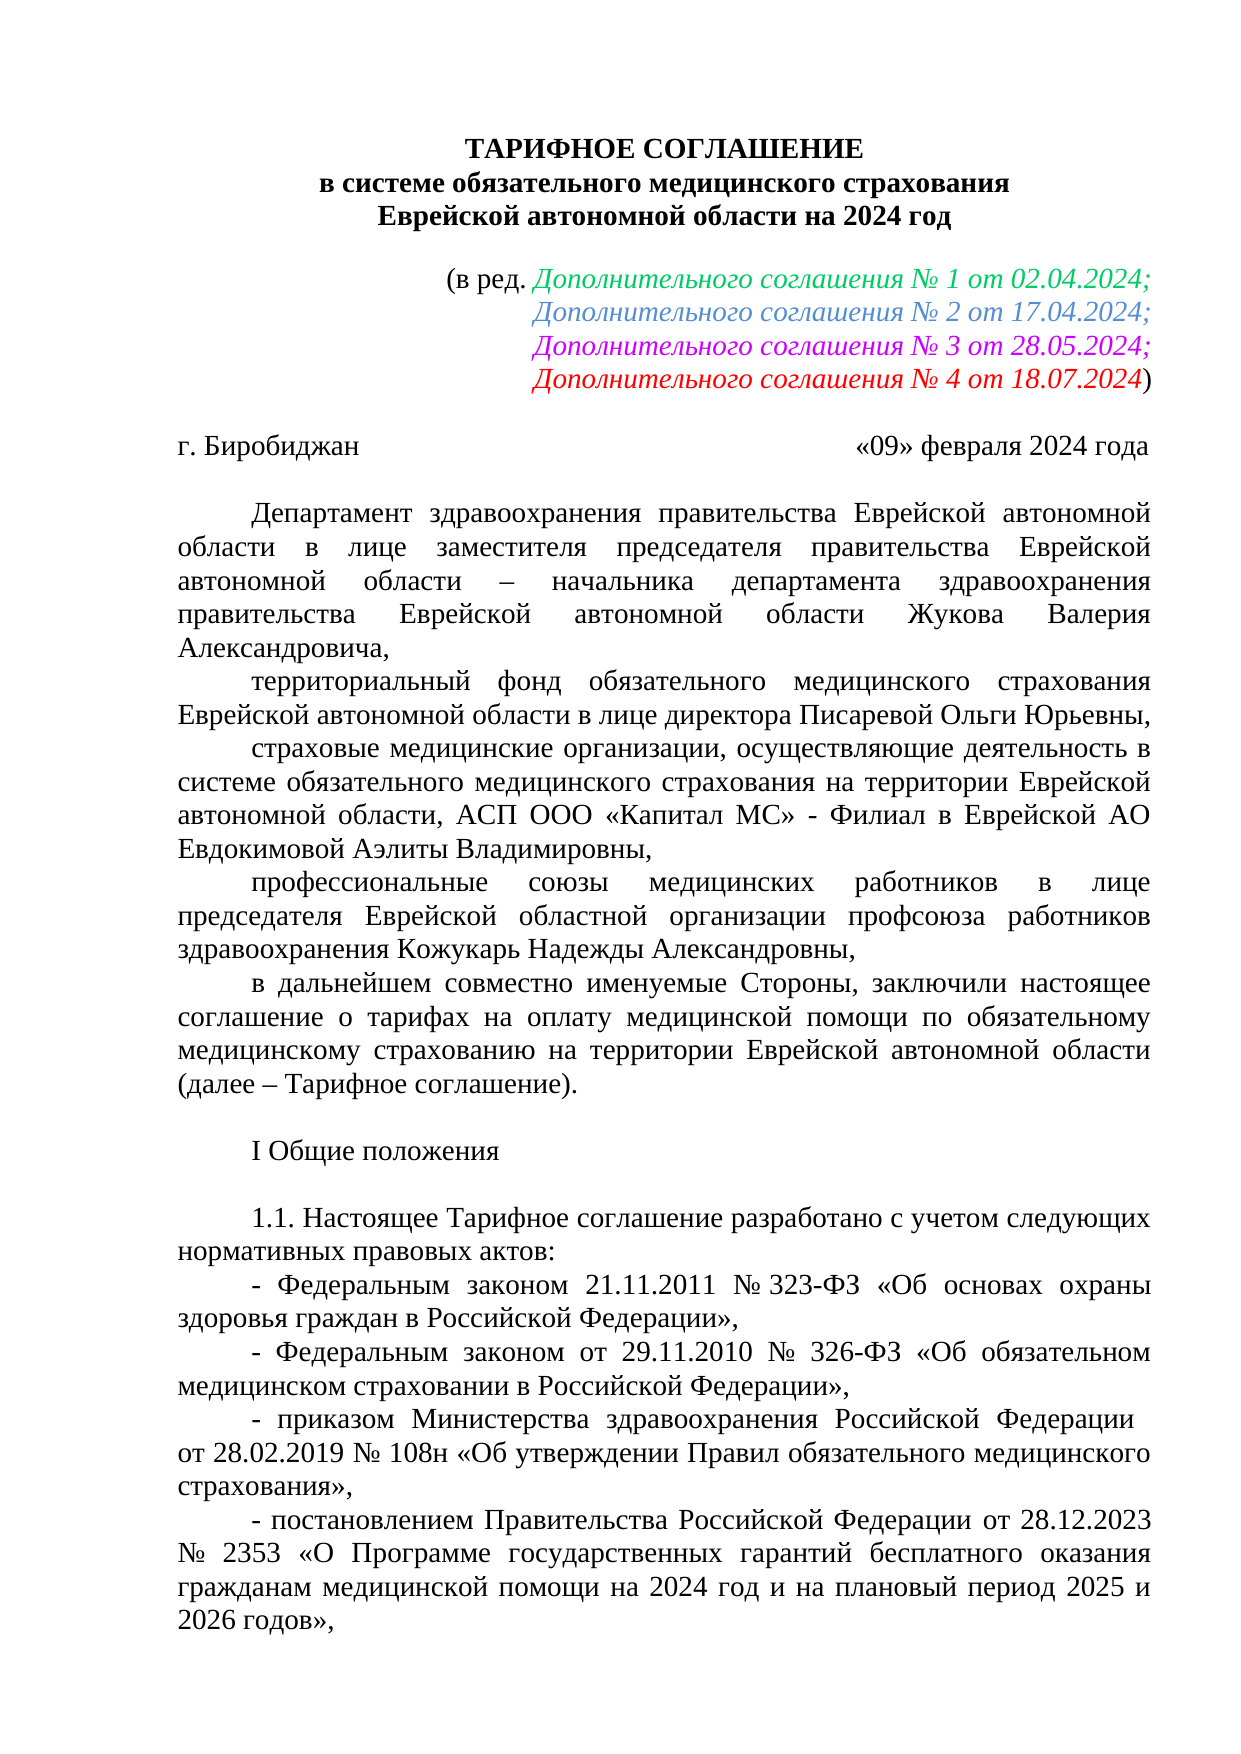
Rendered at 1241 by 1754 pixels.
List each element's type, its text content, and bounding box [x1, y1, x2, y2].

text - Федеральным законом 21.11.2011 № 323-ФЗ «Об основах охраны здоровья граждан в Российской Федерации», [177, 1267, 1152, 1334]
text Дополнительного соглашения № 4 от 18.07.2024) [177, 361, 1152, 395]
text Дополнительного соглашения № 2 от 17.04.2024; [177, 294, 1152, 328]
text в системе обязательного медицинского страхования [177, 165, 1152, 198]
subtitle Еврейской автономной области на 2024 год [177, 198, 1152, 232]
text Дополнительного соглашения № 3 от 28.05.2024; [177, 328, 1152, 361]
text ТАРИФНОЕ СОГЛАШЕНИЕ [177, 131, 1152, 165]
text территориальный фонд обязательного медицинского страхования Еврейской автономной области в лице директора Писаревой Ольги Юрьевны, [177, 663, 1152, 730]
text Департамент здравоохранения правительства Еврейской автономной области в лице заместителя председателя правительства Еврейской автономной области – начальника департамента здравоохранения правительства Еврейской автономной области Жукова Валерия Александровича, [177, 496, 1152, 663]
text - приказом Министерства здравоохранения Российской Федерации от 28.02.2019 № 108н «Об утверждении Правил обязательного медицинского страхования», [177, 1401, 1152, 1502]
text I Общие положения [177, 1133, 1152, 1166]
text - постановлением Правительства Российской Федерации от 28.12.2023 № 2353 «О Программе государственных гарантий бесплатного оказания гражданам медицинской помощи на 2024 год и на плановый период 2025 и 2026 годов», [177, 1502, 1152, 1636]
text страховые медицинские организации, осуществляющие деятельность в системе обязательного медицинского страхования на территории Еврейской автономной области, АСП ООО «Капитал МС» - Филиал в Еврейской АО Евдокимовой Аэлиты Владимировны, [177, 730, 1152, 864]
text профессиональные союзы медицинских работников в лице председателя Еврейской областной организации профсоюза работников здравоохранения Кожукарь Надежды Александровны, [177, 864, 1152, 965]
text в дальнейшем совместно именуемые Стороны, заключили настоящее соглашение о тарифах на оплату медицинской помощи по обязательному медицинскому страхованию на территории Еврейской автономной области (далее – Тарифное соглашение). [177, 965, 1152, 1099]
text - Федеральным законом от 29.11.2010 № 326-ФЗ «Об обязательном медицинском страховании в Российской Федерации», [177, 1334, 1152, 1401]
text 1.1. Настоящее Тарифное соглашение разработано с учетом следующих нормативных правовых актов: [177, 1200, 1152, 1267]
text г. Биробиджан «09» февраля 2024 года [177, 428, 1152, 462]
text (в ред. Дополнительного соглашения № 1 от 02.04.2024; [177, 261, 1152, 294]
